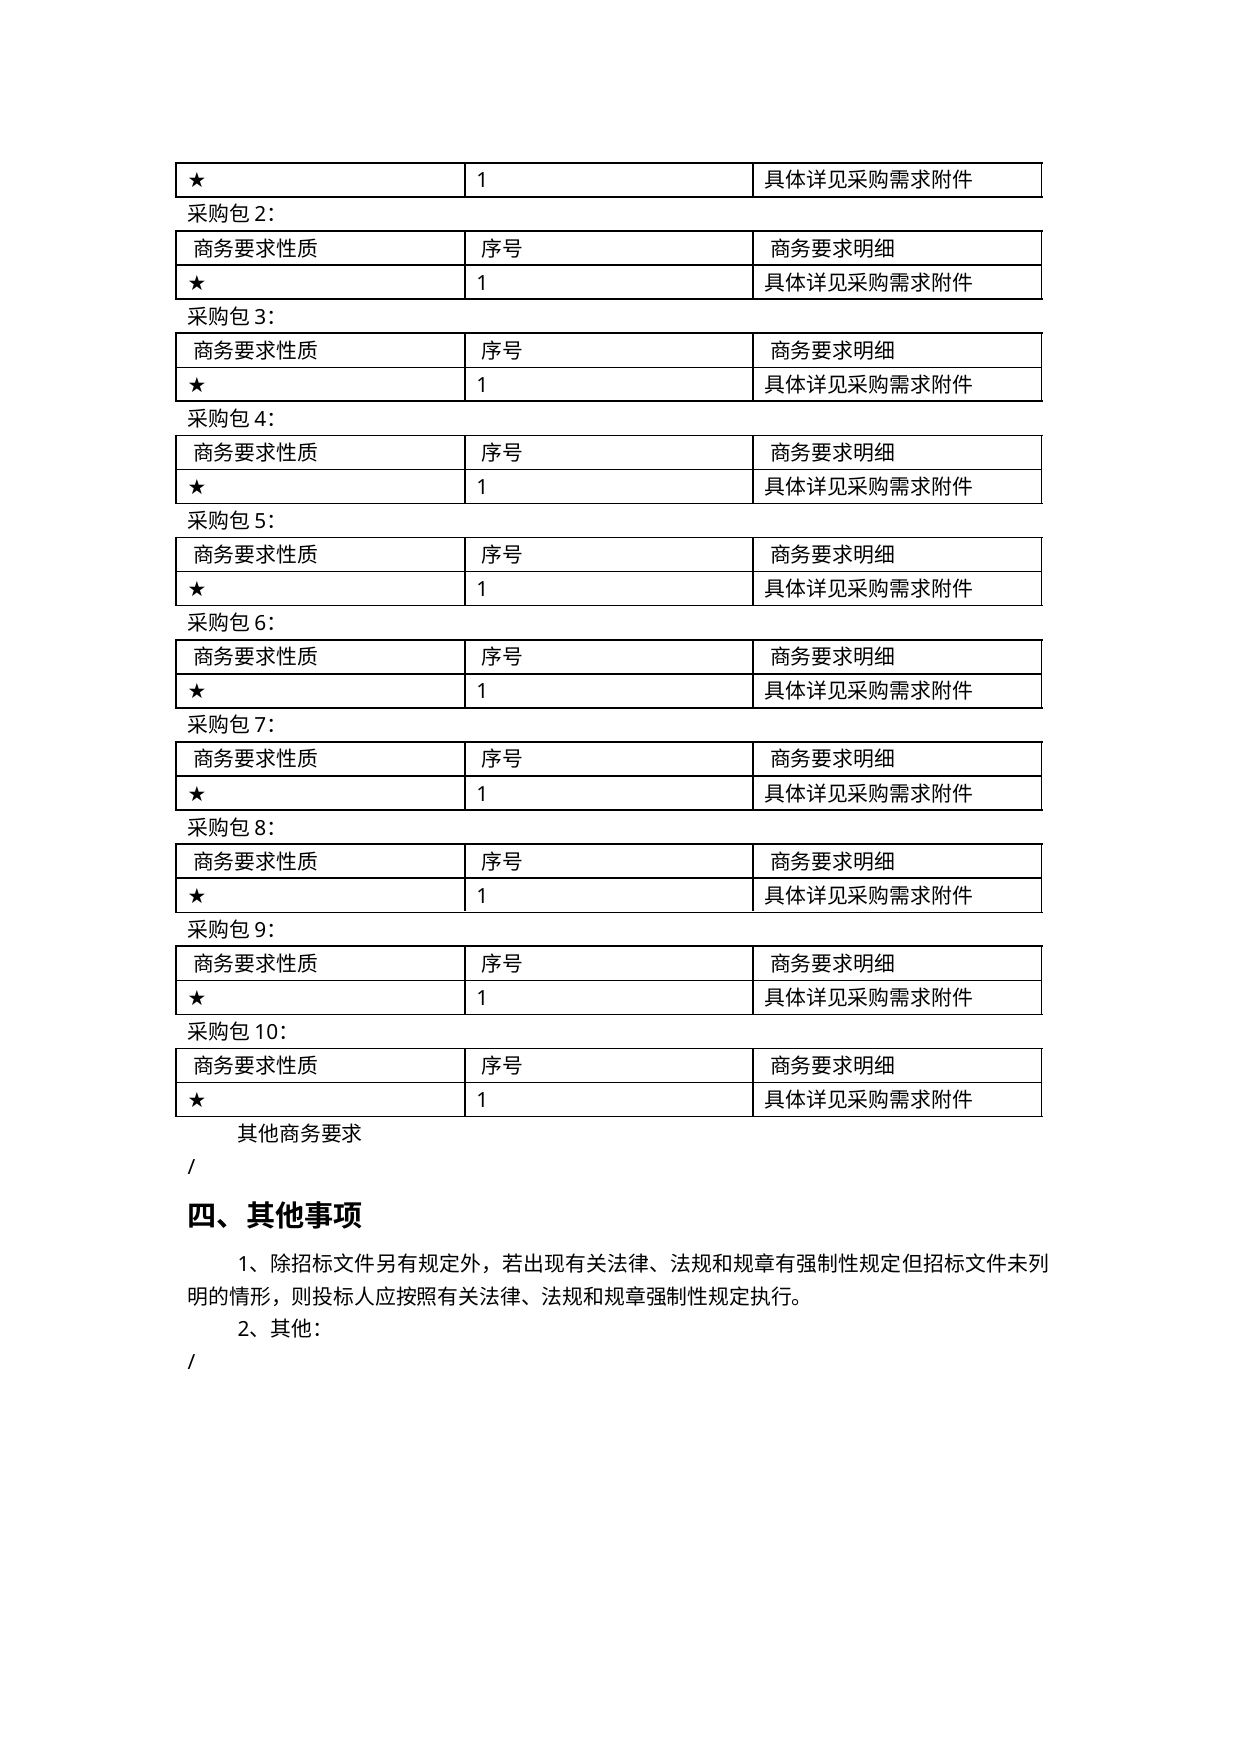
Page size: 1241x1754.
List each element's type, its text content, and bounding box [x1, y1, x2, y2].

table_cell 1 [466, 266, 752, 298]
table_cell 1 [466, 470, 752, 503]
text 其他商务要求 [187, 1117, 1053, 1150]
table_cell 1 [466, 981, 752, 1013]
table_cell 1 [466, 164, 752, 196]
table_header 商务要求性质 [177, 743, 464, 775]
table_header 商务要求性质 [177, 947, 464, 979]
table_cell 具体详见采购需求附件 [754, 470, 1041, 503]
text / [187, 1345, 1053, 1377]
table_header 商务要求性质 [177, 1049, 464, 1082]
table_header 序号 [466, 436, 752, 468]
table_cell 具体详见采购需求附件 [754, 879, 1041, 911]
table_cell 具体详见采购需求附件 [754, 368, 1041, 400]
table_header 商务要求性质 [177, 334, 464, 366]
table_cell 1 [466, 572, 752, 605]
table_header 商务要求明细 [754, 1049, 1041, 1082]
table_header 序号 [466, 232, 752, 264]
table_cell ★ [177, 368, 464, 400]
text 采购包8： [187, 811, 1053, 843]
table_header 序号 [466, 947, 752, 979]
table_cell 具体详见采购需求附件 [754, 981, 1041, 1013]
table_cell ★ [177, 470, 464, 503]
table_header 序号 [466, 743, 752, 775]
table_header 商务要求明细 [754, 743, 1041, 775]
table_cell 具体详见采购需求附件 [754, 266, 1041, 298]
text 采购包4： [187, 402, 1053, 434]
table_header 商务要求明细 [754, 232, 1041, 264]
table_cell 具体详见采购需求附件 [754, 777, 1041, 809]
table_cell ★ [177, 981, 464, 1013]
table_header 序号 [466, 1049, 752, 1082]
table_header 商务要求明细 [754, 845, 1041, 877]
table_cell ★ [177, 266, 464, 298]
table_header 序号 [466, 538, 752, 571]
table_header 商务要求明细 [754, 436, 1041, 468]
text / [187, 1150, 1053, 1182]
text 采购包7： [187, 708, 1053, 741]
table_header 商务要求明细 [754, 334, 1041, 366]
table_cell ★ [177, 164, 464, 196]
table_cell 1 [466, 1083, 752, 1116]
table_header 序号 [466, 641, 752, 673]
text 采购包10： [187, 1015, 1053, 1048]
table_cell 1 [466, 777, 752, 809]
table_header 商务要求明细 [754, 641, 1041, 673]
text 采购包9： [187, 913, 1053, 945]
table_cell 具体详见采购需求附件 [754, 675, 1041, 707]
text 采购包5： [187, 504, 1053, 537]
table_cell 1 [466, 675, 752, 707]
table_header 商务要求性质 [177, 538, 464, 571]
text 1、除招标文件另有规定外，若出现有关法律、法规和规章有强制性规定但招标文件未列明的情形，则投标人应按照有关法律、法规和规章强制性规定执行。 [187, 1247, 1053, 1312]
table_cell ★ [177, 675, 464, 707]
table_cell ★ [177, 777, 464, 809]
table_cell 1 [466, 368, 752, 400]
table_header 商务要求性质 [177, 845, 464, 877]
table_cell 具体详见采购需求附件 [754, 164, 1041, 196]
table_cell 具体详见采购需求附件 [754, 572, 1041, 605]
text 2、其他： [187, 1312, 1053, 1345]
text 采购包6： [187, 606, 1053, 639]
table_cell 1 [466, 879, 752, 911]
table_header 商务要求明细 [754, 538, 1041, 571]
table_cell ★ [177, 572, 464, 605]
table_header 商务要求性质 [177, 232, 464, 264]
text 采购包2： [187, 198, 1053, 230]
table_header 商务要求明细 [754, 947, 1041, 979]
text 四、其他事项 [187, 1182, 1053, 1247]
text 采购包3： [187, 300, 1053, 332]
table_header 商务要求性质 [177, 641, 464, 673]
table_header 商务要求性质 [177, 436, 464, 468]
table_header 序号 [466, 845, 752, 877]
table_header 序号 [466, 334, 752, 366]
table_cell ★ [177, 879, 464, 911]
table_cell ★ [177, 1083, 464, 1116]
table_cell 具体详见采购需求附件 [754, 1083, 1041, 1116]
